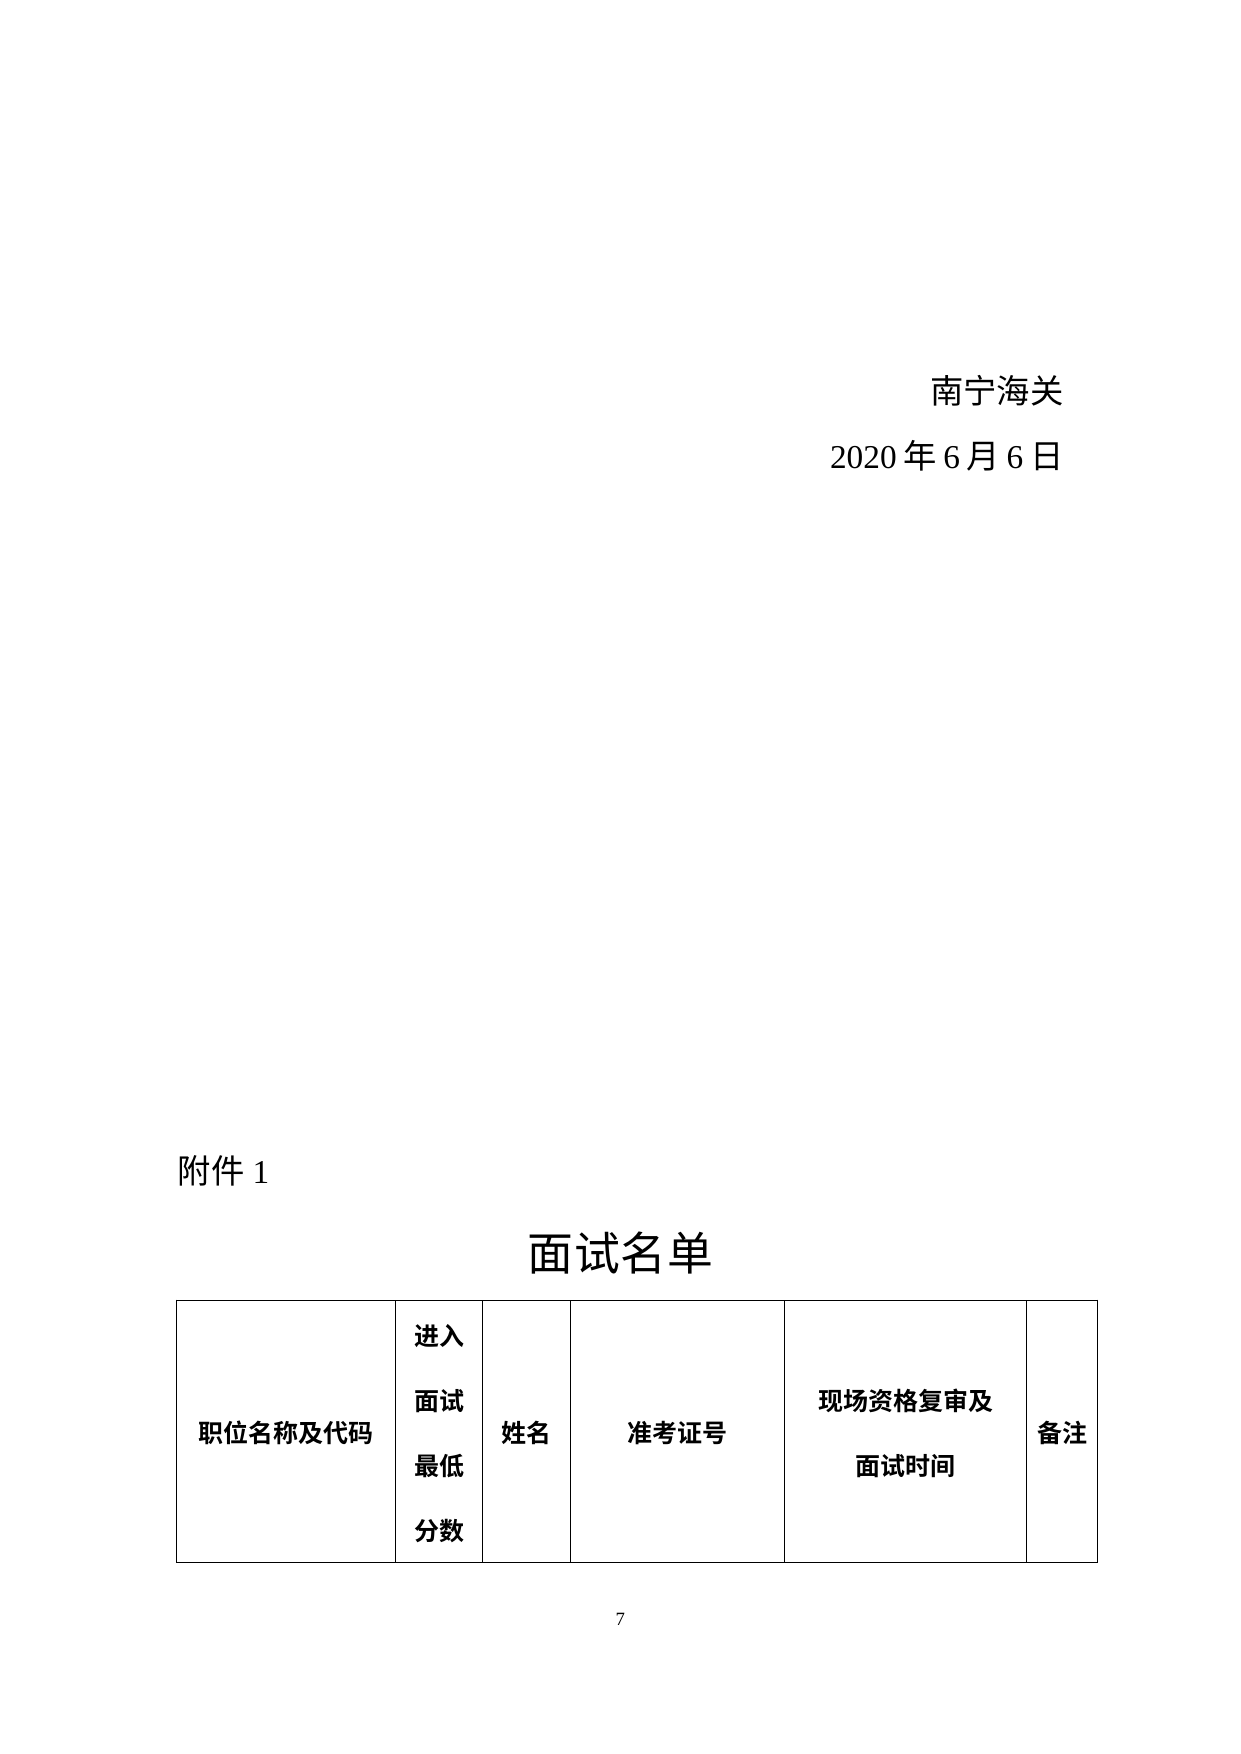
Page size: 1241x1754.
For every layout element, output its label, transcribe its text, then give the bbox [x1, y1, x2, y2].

text 南宁海关 [177, 357, 1063, 422]
table_header 职位名称及代码 [177, 1301, 395, 1562]
table_header 现场资格复审及 面试时间 [785, 1301, 1026, 1562]
table_header 进入 面试 最低 分数 [396, 1301, 482, 1562]
table_header 准考证号 [571, 1301, 784, 1562]
text 2020年6月6日 [177, 422, 1063, 487]
table_header 备注 [1027, 1301, 1097, 1562]
text 面试名单 [177, 1202, 1063, 1299]
table_header 姓名 [483, 1301, 570, 1562]
text 附件1 [177, 1137, 1063, 1202]
